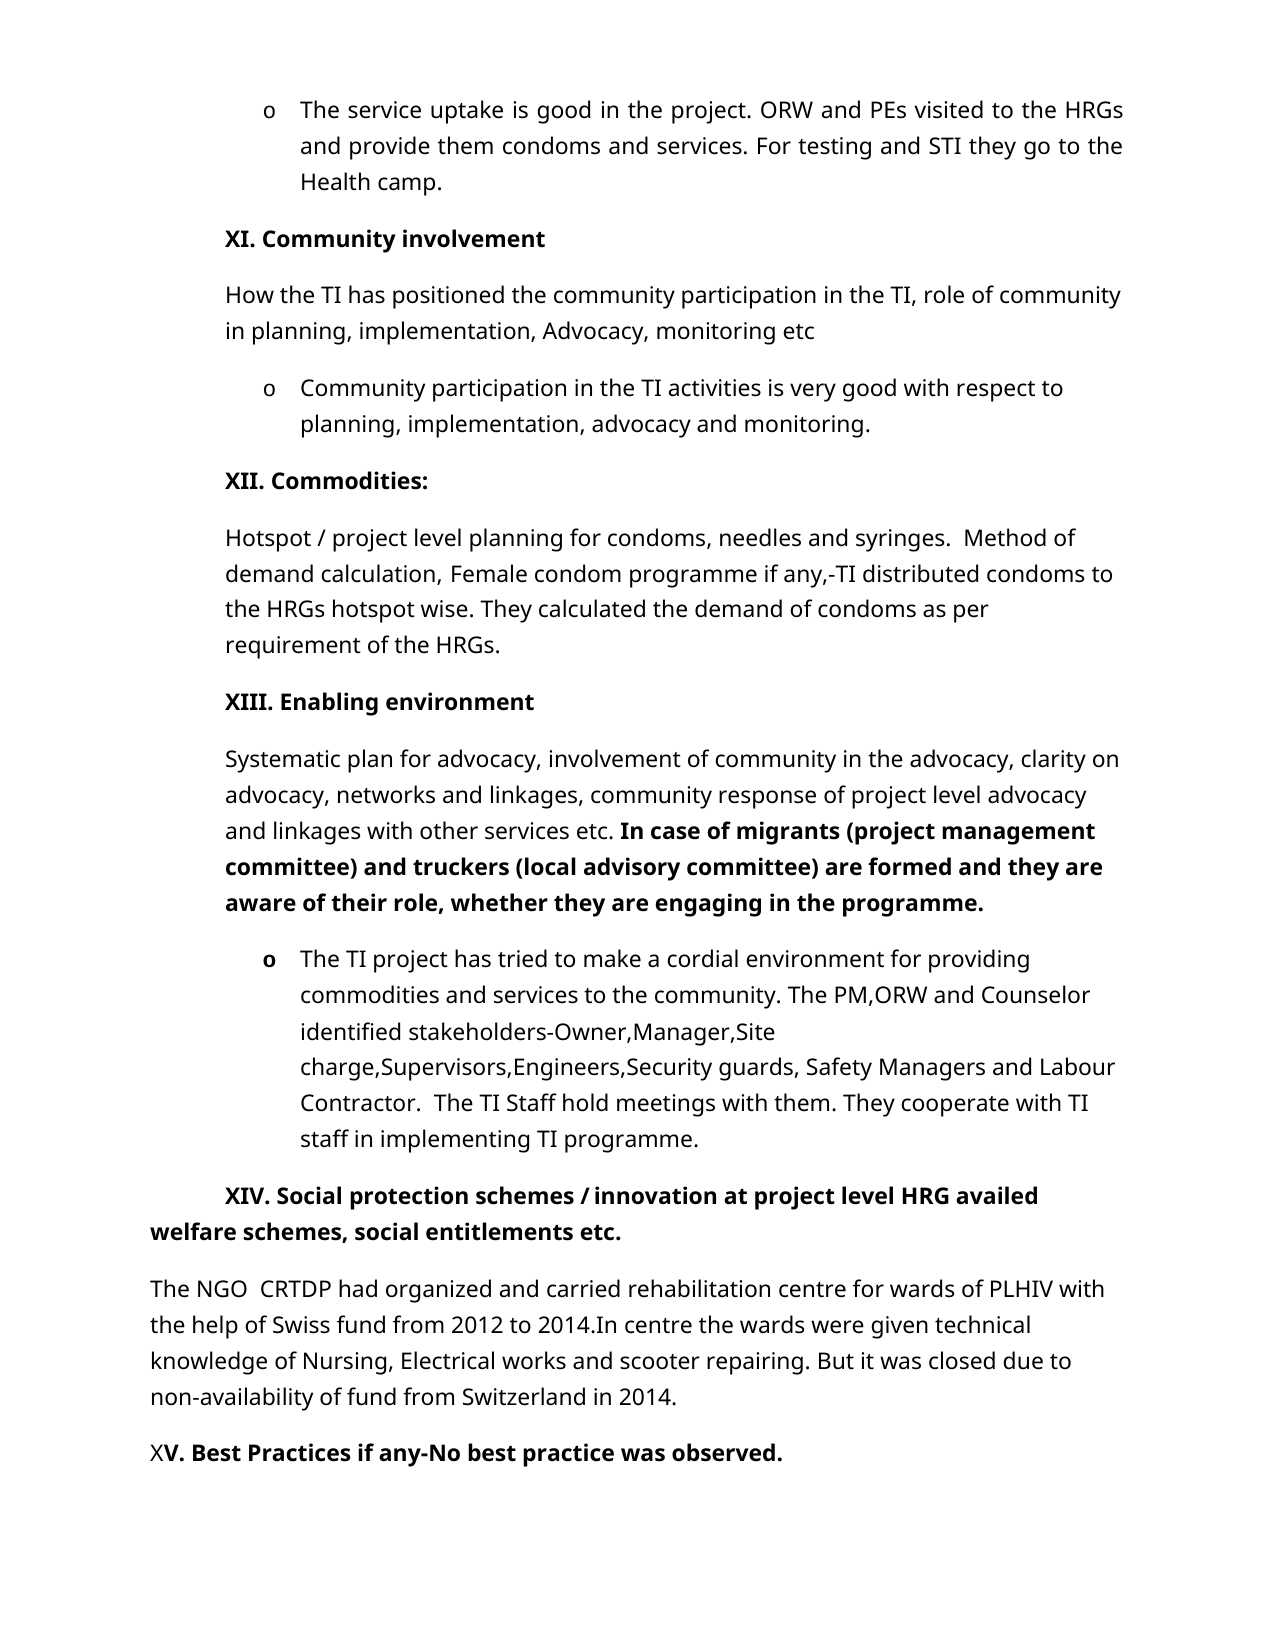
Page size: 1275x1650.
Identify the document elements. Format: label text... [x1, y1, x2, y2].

text Hotspot / project level planning for condoms, needles and syringes. Method of demand calculation, Female condom programme if any,-TI distributed condoms to the HRGs hotspot wise. They calculated the demand of condoms as per requirement of the HRGs. [225, 522, 1125, 661]
text XIV. Social protection schemes / innovation at project level HRG availed welfare schemes, social entitlements etc. [150, 1180, 1125, 1247]
text XIII. Enabling environment [150, 686, 1125, 717]
text How the TI has positioned the community participation in the TI, role of community in planning, implementation, Advocacy, monitoring etc [225, 279, 1125, 346]
text The NGO CRTDP had organized and carried rehabilitation centre for wards of PLHIV with the help of Swiss fund from 2012 to 2014.In centre the wards were given technical knowledge of Nursing, Electrical works and scooter repairing. But it was closed due to non-availability of fund from Switzerland in 2014. [150, 1273, 1125, 1412]
text XII. Commodities: [150, 465, 1125, 496]
list Community participation in the TI activities is very good with respect to planning, implementation, advocacy and monitoring. [262, 372, 1125, 439]
list The TI project has tried to make a cordial environment for providing commodities and services to the community. The PM,ORW and Counselor identified stakeholders-Owner,Manager,Site charge,Supervisors,Engineers,Security guards, Safety Managers and Labour Contractor. The TI Staff hold meetings with them. They cooperate with TI staff in implementing TI programme. [262, 943, 1125, 1154]
text XV. Best Practices if any-No best practice was observed. [150, 1437, 1125, 1468]
text Systematic plan for advocacy, involvement of community in the advocacy, clarity on advocacy, networks and linkages, community response of project level advocacy and linkages with other services etc. In case of migrants (project management committee) and truckers (local advisory committee) are formed and they are aware of their role, whether they are engaging in the programme. [225, 743, 1125, 918]
list The service uptake is good in the project. ORW and PEs visited to the HRGs and provide them condoms and services. For testing and STI they go to the Health camp. [262, 94, 1125, 197]
text XI. Community involvement [150, 222, 1125, 254]
